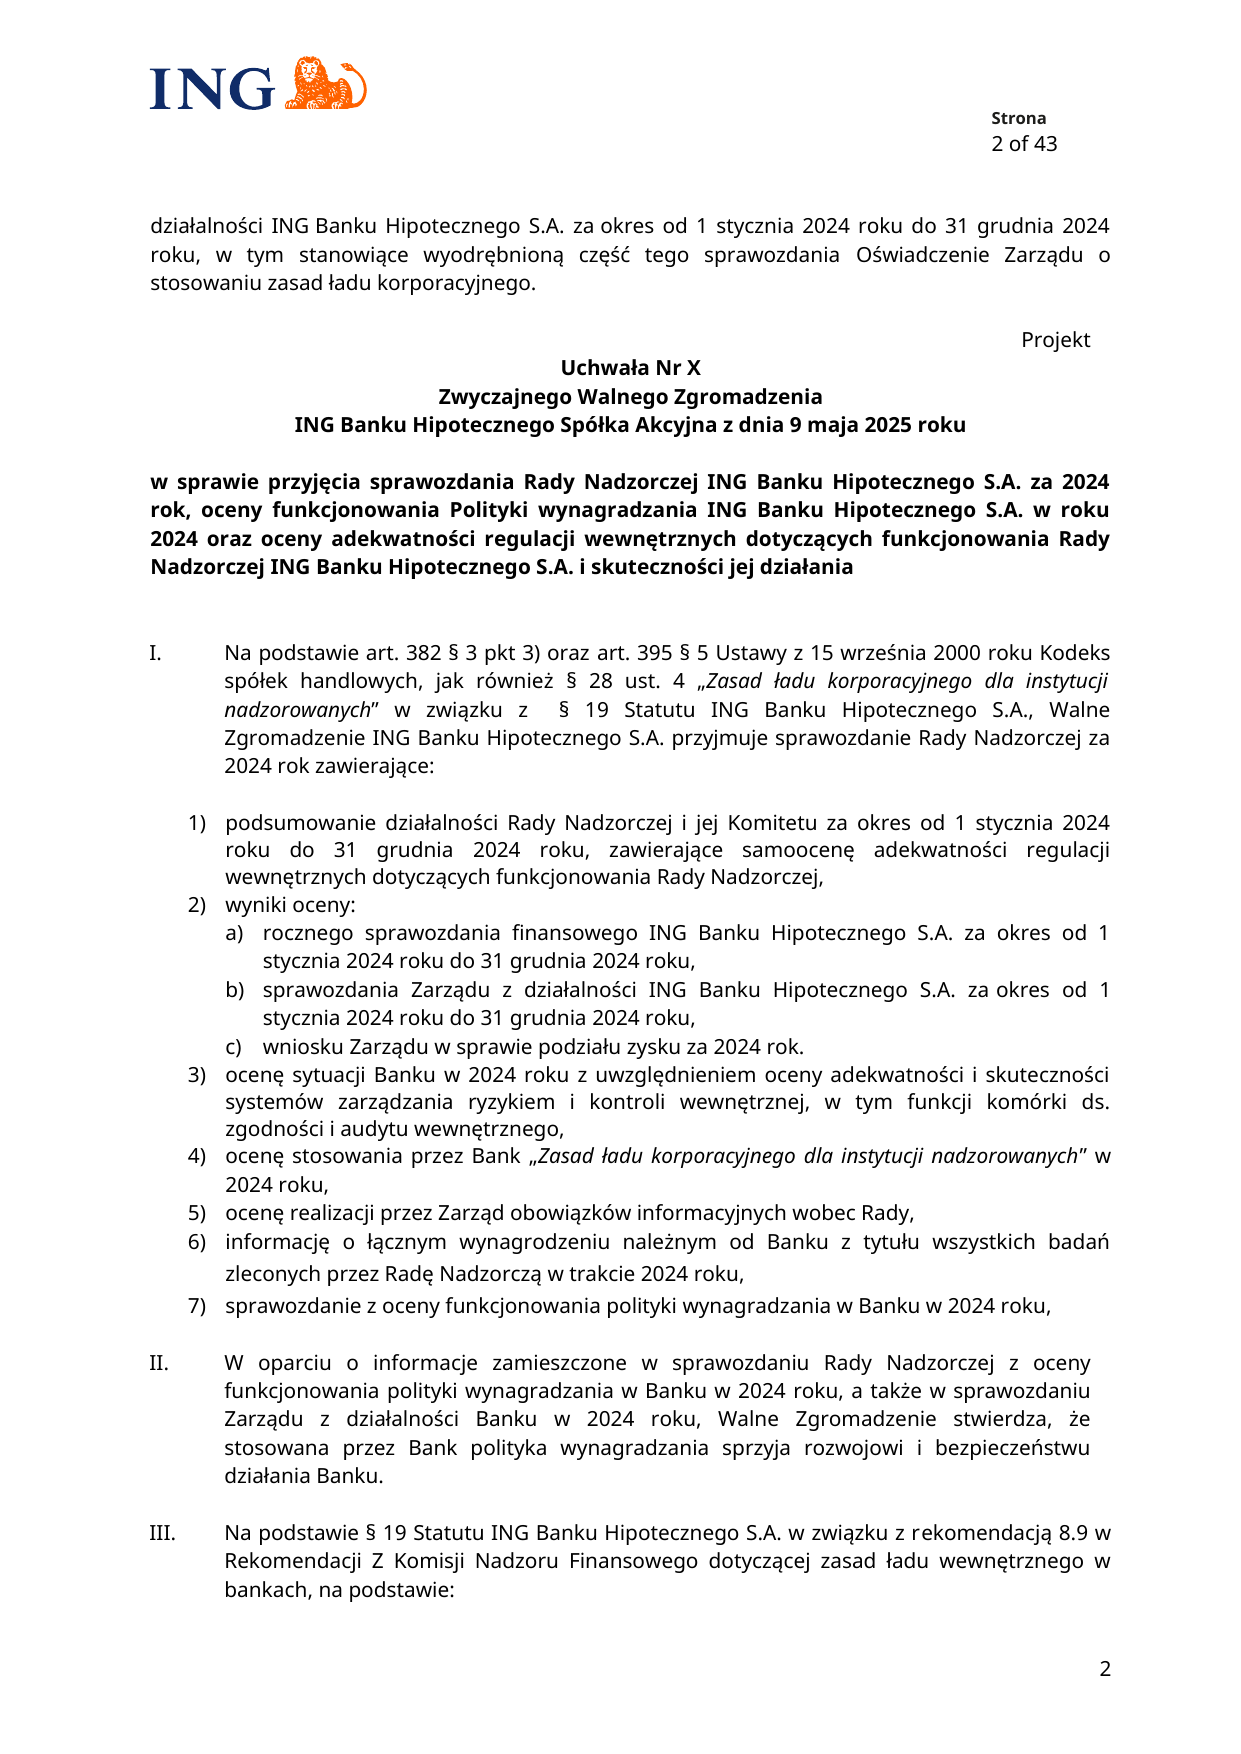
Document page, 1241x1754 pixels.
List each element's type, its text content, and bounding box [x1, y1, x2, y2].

text w sprawie przyjęcia sprawozdania Rady Nadzorczej ING Banku Hipotecznego S.A. za 2024 rok, oceny funkcjonowania Polityki wynagradzania ING Banku Hipotecznego S.A. w roku 2024 oraz oceny adekwatności regulacji wewnętrznych dotyczących funkcjonowania Rady Nadzorczej ING Banku Hipotecznego S.A. i skuteczności jej działania [150, 467, 1111, 581]
list ocenę stosowania przez Bank „Zasad ładu korporacyjnego dla instytucji nadzorowanych” w 2024 roku, [188, 1142, 1111, 1198]
list wyniki oceny: [188, 890, 1111, 918]
list ocenę realizacji przez Zarząd obowiązków informacyjnych wobec Rady, [188, 1198, 1111, 1227]
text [150, 211, 1111, 297]
text Uchwała Nr X [150, 353, 1111, 382]
list informację o łącznym wynagrodzeniu należnym od Banku z tytułu wszystkich badań zleconych przez Radę Nadzorczą w trakcie 2024 roku, [188, 1227, 1111, 1288]
list rocznego sprawozdania finansowego ING Banku Hipotecznego S.A. za okres od 1 stycznia 2024 roku do 31 grudnia 2024 roku, [225, 918, 1111, 975]
list podsumowanie działalności Rady Nadzorczej i jej Komitetu za okres od 1 stycznia 2024 roku do 31 grudnia 2024 roku, zawierające samoocenę adekwatności regulacji wewnętrznych dotyczących funkcjonowania Rady Nadzorczej, [188, 808, 1111, 890]
list Na podstawie § 19 Statutu ING Banku Hipotecznego S.A. w związku z rekomendacją 8.9 w Rekomendacji Z Komisji Nadzoru Finansowego dotyczącej zasad ładu wewnętrznego w bankach, na podstawie: [149, 1518, 1111, 1603]
text Projekt [150, 325, 1091, 353]
list ocenę sytuacji Banku w 2024 roku z uwzględnieniem oceny adekwatności i skuteczności systemów zarządzania ryzykiem i kontroli wewnętrznej, w tym funkcji komórki ds. zgodności i audytu wewnętrznego, [188, 1060, 1111, 1142]
list sprawozdanie z oceny funkcjonowania polityki wynagradzania w Banku w 2024 roku, [188, 1292, 1111, 1319]
list wniosku Zarządu w sprawie podziału zysku za 2024 rok. [225, 1032, 1111, 1060]
list W oparciu o informacje zamieszczone w sprawozdaniu Rady Nadzorczej z oceny funkcjonowania polityki wynagradzania w Banku w 2024 roku, a także w sprawozdaniu Zarządu z działalności Banku w 2024 roku, Walne Zgromadzenie stwierdza, że stosowana przez Bank polityka wynagradzania sprzyja rozwojowi i bezpieczeństwu działania Banku. [149, 1348, 1091, 1490]
text ING Banku Hipotecznego Spółka Akcyjna z dnia 9 maja 2025 roku [150, 410, 1111, 439]
list Na podstawie art. 382 § 3 pkt 3) oraz art. 395 § 5 Ustawy z 15 września 2000 roku Kodeks spółek handlowych, jak również § 28 ust. 4 „Zasad ładu korporacyjnego dla instytucji nadzorowanych” w związku z § 19 Statutu ING Banku Hipotecznego S.A., Walne Zgromadzenie ING Banku Hipotecznego S.A. przyjmuje sprawozdanie Rady Nadzorczej za 2024 rok zawierające: [149, 638, 1111, 780]
text Zwyczajnego Walnego Zgromadzenia [150, 382, 1111, 410]
list sprawozdania Zarządu z działalności ING Banku Hipotecznego S.A. za okres od 1 stycznia 2024 roku do 31 grudnia 2024 roku, [225, 975, 1111, 1032]
